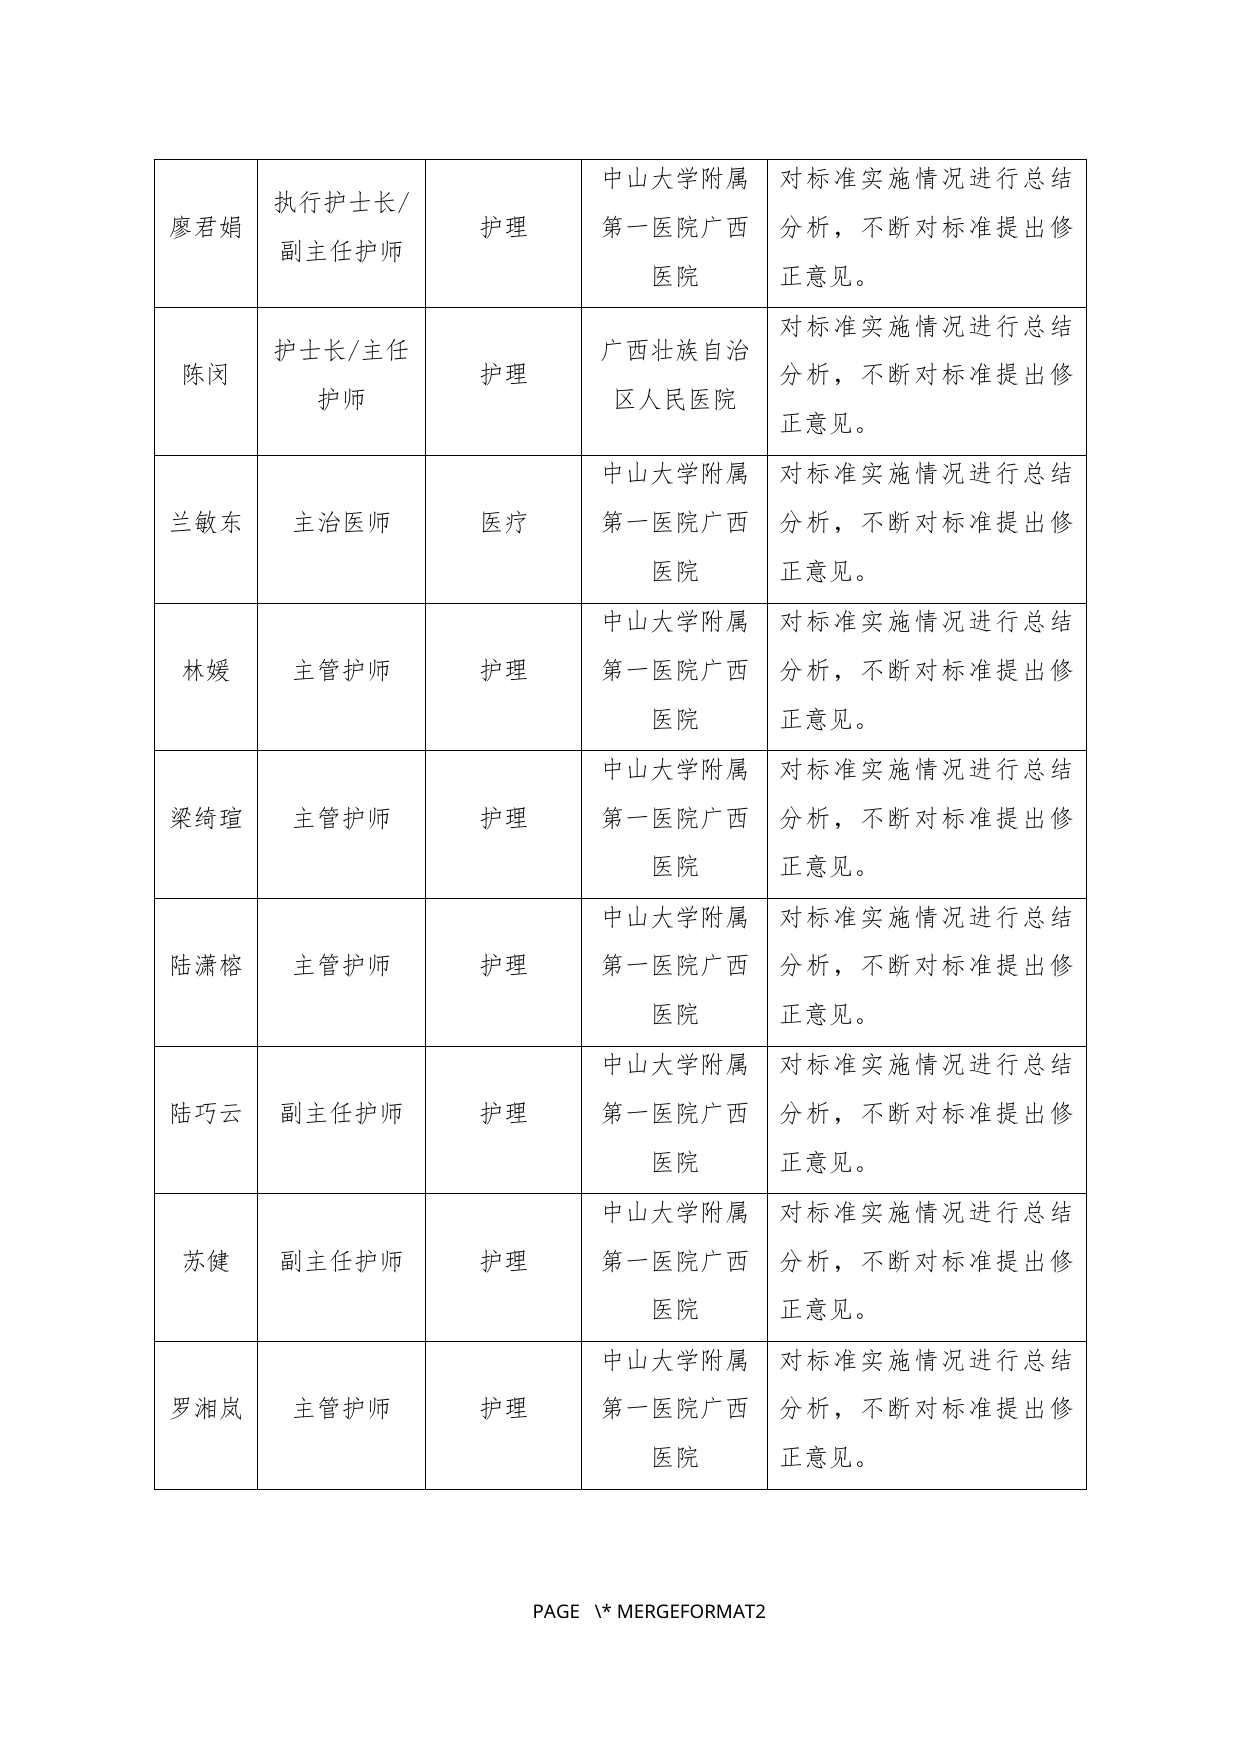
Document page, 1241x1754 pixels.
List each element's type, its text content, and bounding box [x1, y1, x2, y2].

table_cell 护理 [426, 1047, 581, 1193]
table_cell 中山大学附属第一医院广西医院 [582, 751, 767, 898]
table_cell 对标准实施情况进行总结分析，不断对标准提出修正意见。 [768, 1194, 1086, 1341]
table_cell 主管护师 [258, 899, 425, 1046]
table_cell 医疗 [426, 456, 581, 602]
table_cell 廖君娟 [155, 160, 257, 307]
table_cell 广西壮族自治区人民医院 [582, 308, 767, 455]
table_cell 主管护师 [258, 1342, 425, 1489]
table_cell 主管护师 [258, 751, 425, 898]
table_cell 对标准实施情况进行总结分析，不断对标准提出修正意见。 [768, 1047, 1086, 1193]
table_cell 对标准实施情况进行总结分析，不断对标准提出修正意见。 [768, 751, 1086, 898]
table_cell 中山大学附属第一医院广西医院 [582, 899, 767, 1046]
table_cell 主管护师 [258, 604, 425, 750]
table_cell 执行护士长/副主任护师 [258, 160, 425, 307]
table_cell 护理 [426, 160, 581, 307]
table_cell 对标准实施情况进行总结分析，不断对标准提出修正意见。 [768, 604, 1086, 750]
table_cell 护理 [426, 899, 581, 1046]
table_cell 副主任护师 [258, 1047, 425, 1193]
table_cell 对标准实施情况进行总结分析，不断对标准提出修正意见。 [768, 308, 1086, 455]
table_cell 梁绮瑄 [155, 751, 257, 898]
table_cell 主治医师 [258, 456, 425, 602]
table_cell 护理 [426, 604, 581, 750]
table_cell 对标准实施情况进行总结分析，不断对标准提出修正意见。 [768, 899, 1086, 1046]
table_cell 副主任护师 [258, 1194, 425, 1341]
table_cell 中山大学附属第一医院广西医院 [582, 456, 767, 602]
table_cell 罗湘岚 [155, 1342, 257, 1489]
table_cell 陆巧云 [155, 1047, 257, 1193]
table_cell 兰敏东 [155, 456, 257, 602]
table_cell 苏健 [155, 1194, 257, 1341]
table_cell 陈闵 [155, 308, 257, 455]
table_cell 护理 [426, 1342, 581, 1489]
table_cell 护士长/主任护师 [258, 308, 425, 455]
table_cell 中山大学附属第一医院广西医院 [582, 1194, 767, 1341]
table_cell 对标准实施情况进行总结分析，不断对标准提出修正意见。 [768, 456, 1086, 602]
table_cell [768, 1342, 1086, 1489]
table_cell 中山大学附属第一医院广西医院 [582, 1342, 767, 1489]
table_cell 护理 [426, 308, 581, 455]
table_cell 护理 [426, 751, 581, 898]
table_cell 中山大学附属第一医院广西医院 [582, 160, 767, 307]
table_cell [768, 160, 1086, 307]
table_cell 护理 [426, 1194, 581, 1341]
table_cell 中山大学附属第一医院广西医院 [582, 604, 767, 750]
table_cell 林媛 [155, 604, 257, 750]
table_cell 陆潇榕 [155, 899, 257, 1046]
table_cell 中山大学附属第一医院广西医院 [582, 1047, 767, 1193]
